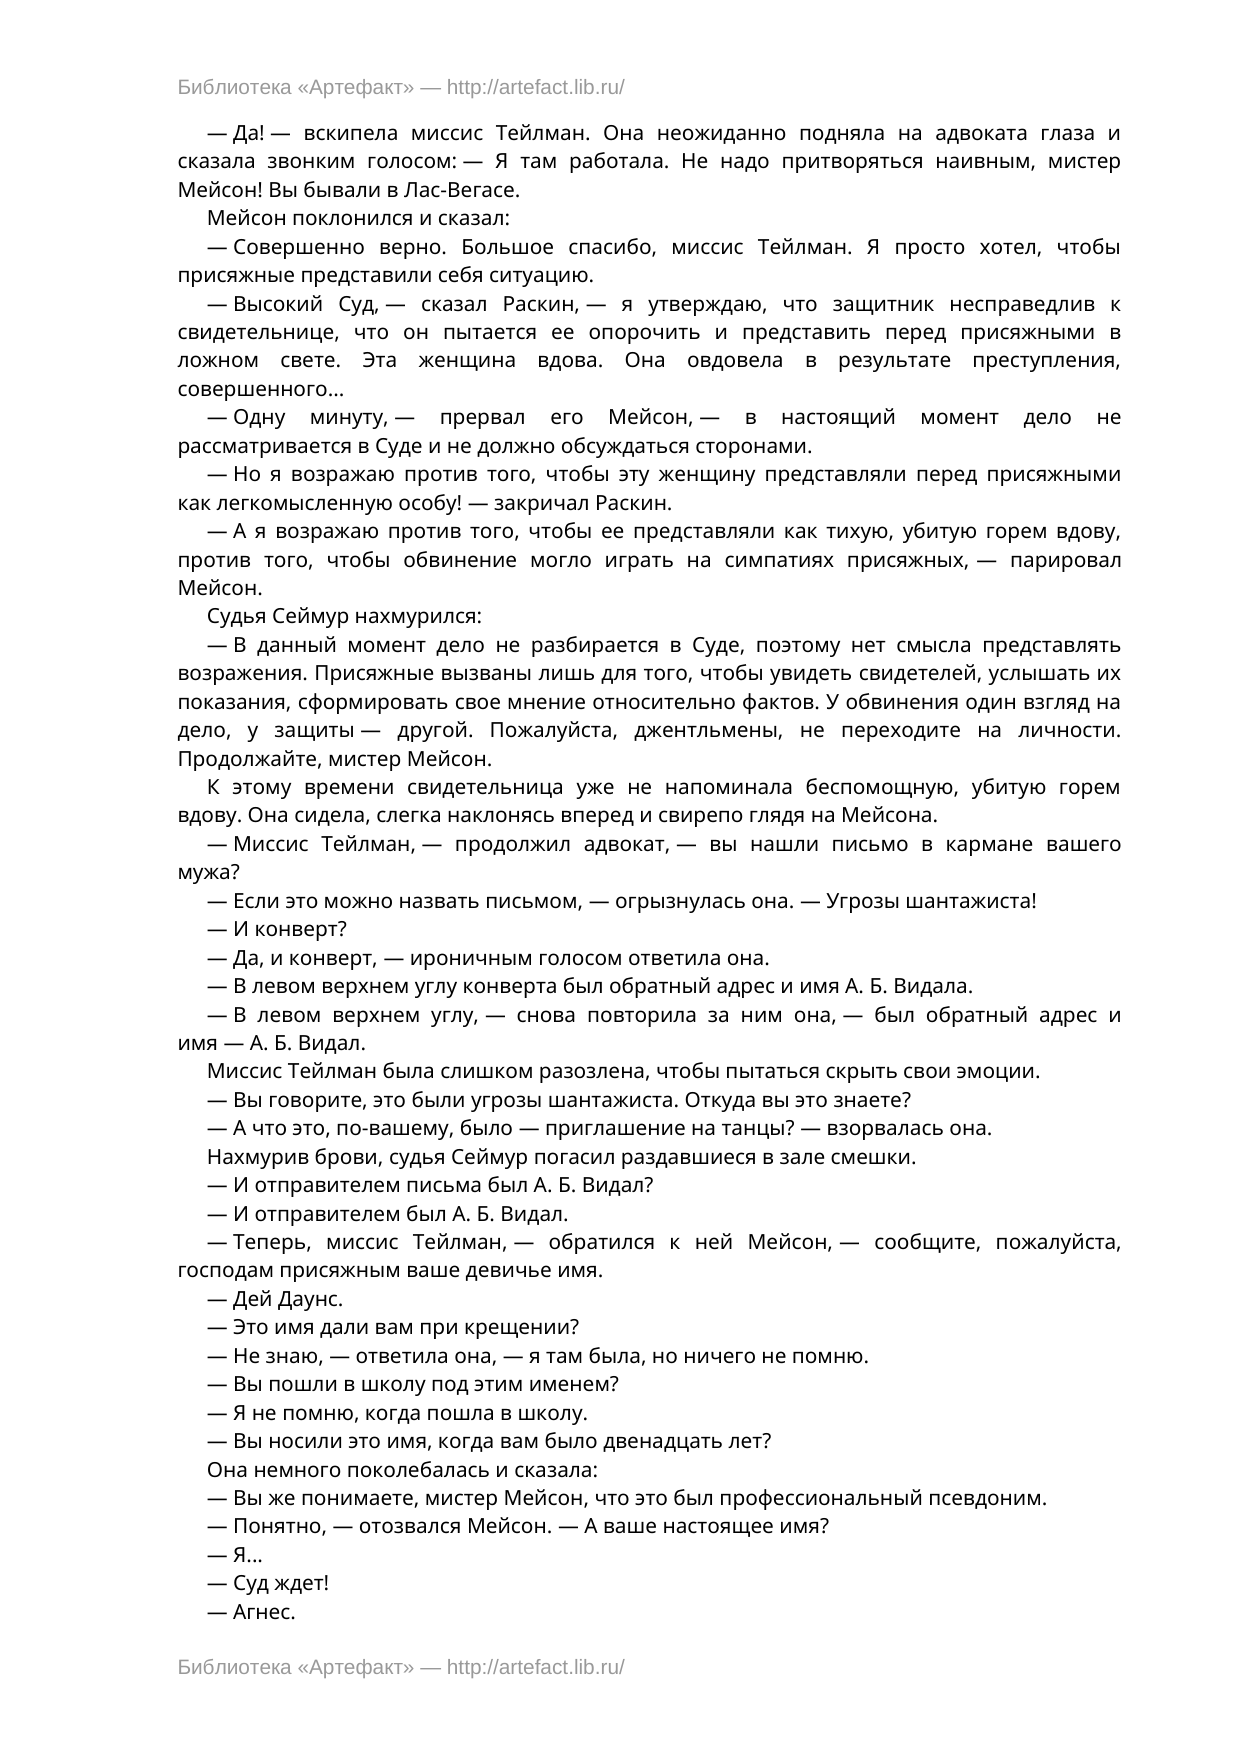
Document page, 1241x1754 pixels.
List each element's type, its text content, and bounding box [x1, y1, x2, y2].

text — Я... [177, 1540, 1122, 1568]
text — Высокий Суд, — сказал Раскин, — я утверждаю, что защитник несправедлив к свидетельнице, что он пытается ее опорочить и представить перед присяжными в ложном свете. Эта женщина вдова. Она овдовела в результате преступления, совершенного... [177, 289, 1122, 402]
text — В левом верхнем углу, — снова повторила за ним она, — был обратный адрес и имя — А. Б. Видал. [177, 1000, 1122, 1057]
text Мейсон поклонился и сказал: [177, 203, 1122, 232]
text — Вы носили это имя, когда вам было двенадцать лет? [177, 1426, 1122, 1455]
text Она немного поколебалась и сказала: [177, 1455, 1122, 1483]
text — Понятно, — отозвался Мейсон. — А ваше настоящее имя? [177, 1512, 1122, 1540]
text Нахмурив брови, судья Сеймур погасил раздавшиеся в зале смешки. [177, 1142, 1122, 1170]
text — Теперь, миссис Тейлман, — обратился к ней Мейсон, — сообщите, пожалуйста, господам присяжным ваше девичье имя. [177, 1227, 1122, 1284]
text К этому времени свидетельница уже не напоминала беспомощную, убитую горем вдову. Она сидела, слегка наклонясь вперед и свирепо глядя на Мейсона. [177, 772, 1122, 829]
text Судья Сеймур нахмурился: [177, 602, 1122, 630]
text — Совершенно верно. Большое спасибо, миссис Тейлман. Я просто хотел, чтобы присяжные представили себя ситуацию. [177, 232, 1122, 289]
text — Я не помню, когда пошла в школу. [177, 1398, 1122, 1426]
text — Но я возражаю против того, чтобы эту женщину представляли перед присяжными как легкомысленную особу! — закричал Раскин. [177, 459, 1122, 516]
text — А что это, по-вашему, было — приглашение на танцы? — взорвалась она. [177, 1113, 1122, 1142]
text — Вы же понимаете, мистер Мейсон, что это был профессиональный псевдоним. [177, 1483, 1122, 1512]
text — Миссис Тейлман, — продолжил адвокат, — вы нашли письмо в кармане вашего мужа? [177, 829, 1122, 886]
text — Вы говорите, это были угрозы шантажиста. Откуда вы это знаете? [177, 1085, 1122, 1113]
text Миссис Тейлман была слишком разозлена, чтобы пытаться скрыть свои эмоции. [177, 1057, 1122, 1085]
text — Дей Даунс. [177, 1284, 1122, 1312]
text — И отправителем был А. Б. Видал. [177, 1199, 1122, 1227]
text — В данный момент дело не разбирается в Суде, поэтому нет смысла представлять возражения. Присяжные вызваны лишь для того, чтобы увидеть свидетелей, услышать их показания, сформировать свое мнение относительно фактов. У обвинения один взгляд на дело, у защиты — другой. Пожалуйста, джентльмены, не переходите на личности. Продолжайте, мистер Мейсон. [177, 630, 1122, 772]
text — А я возражаю против того, чтобы ее представляли как тихую, убитую горем вдову, против того, чтобы обвинение могло играть на симпатиях присяжных, — парировал Мейсон. [177, 516, 1122, 602]
text — И отправителем письма был А. Б. Видал? [177, 1170, 1122, 1199]
text — Если это можно назвать письмом, — огрызнулась она. — Угрозы шантажиста! [177, 886, 1122, 914]
text — Суд ждет! [177, 1568, 1122, 1597]
text — Одну минуту, — прервал его Мейсон, — в настоящий момент дело не рассматривается в Суде и не должно обсуждаться сторонами. [177, 402, 1122, 459]
text — Это имя дали вам при крещении? [177, 1312, 1122, 1341]
text — И конверт? [177, 914, 1122, 943]
text — Вы пошли в школу под этим именем? [177, 1369, 1122, 1398]
text — Да! — вскипела миссис Тейлман. Она неожиданно подняла на адвоката глаза и сказала звонким голосом: — Я там работала. Не надо притворяться наивным, мистер Мейсон! Вы бывали в Лас-Вегасе. [177, 118, 1122, 203]
text — Агнес. [177, 1597, 1122, 1625]
text — Не знаю, — ответила она, — я там была, но ничего не помню. [177, 1341, 1122, 1369]
text — В левом верхнем углу конверта был обратный адрес и имя А. Б. Видала. [177, 971, 1122, 1000]
text — Да, и конверт, — ироничным голосом ответила она. [177, 943, 1122, 971]
